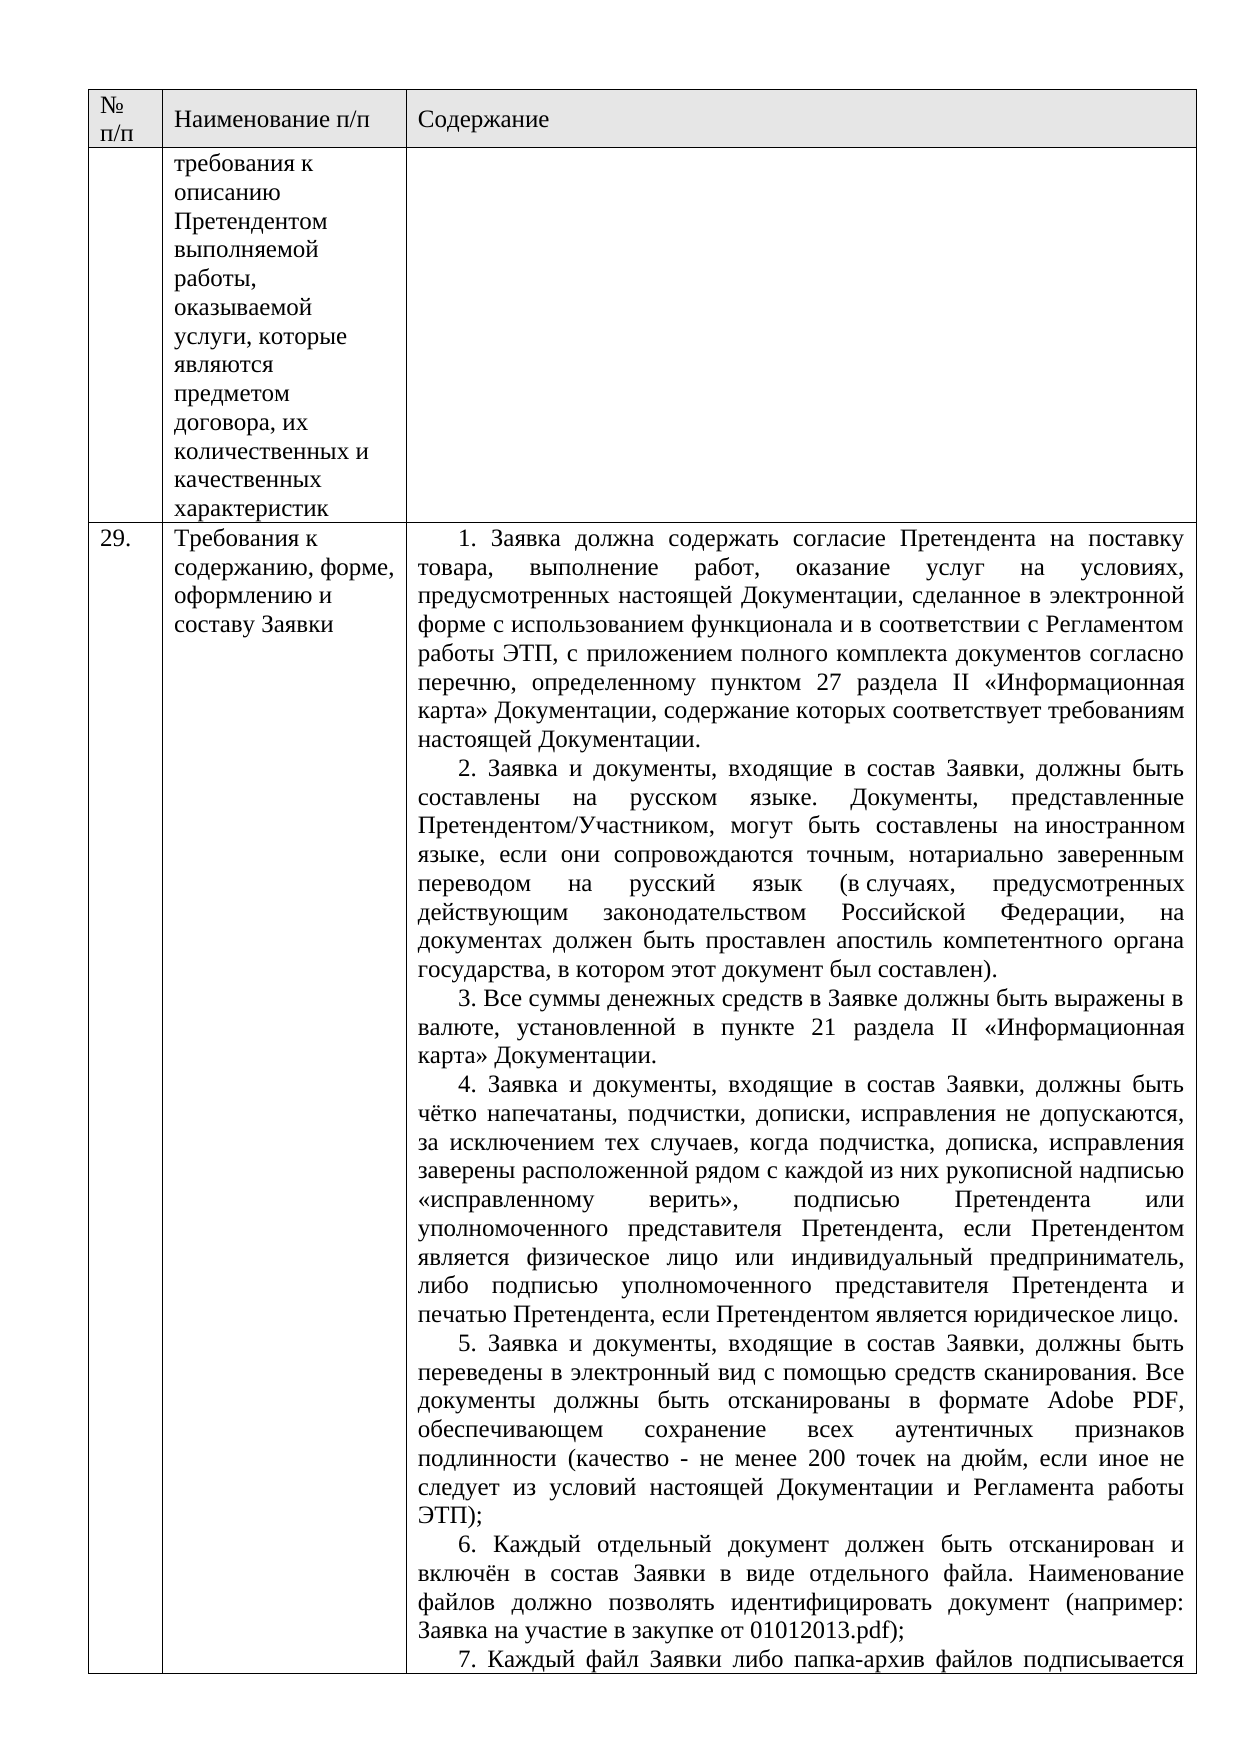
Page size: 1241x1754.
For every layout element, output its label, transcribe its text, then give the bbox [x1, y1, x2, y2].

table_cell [407, 148, 1196, 522]
table_cell [89, 148, 162, 522]
table_header № п/п [89, 90, 162, 147]
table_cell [163, 523, 406, 1673]
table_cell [407, 523, 1196, 1673]
table_header Содержание [407, 90, 1196, 147]
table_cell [163, 148, 406, 522]
table_header Наименование п/п [163, 90, 406, 147]
table_cell [89, 523, 162, 1673]
